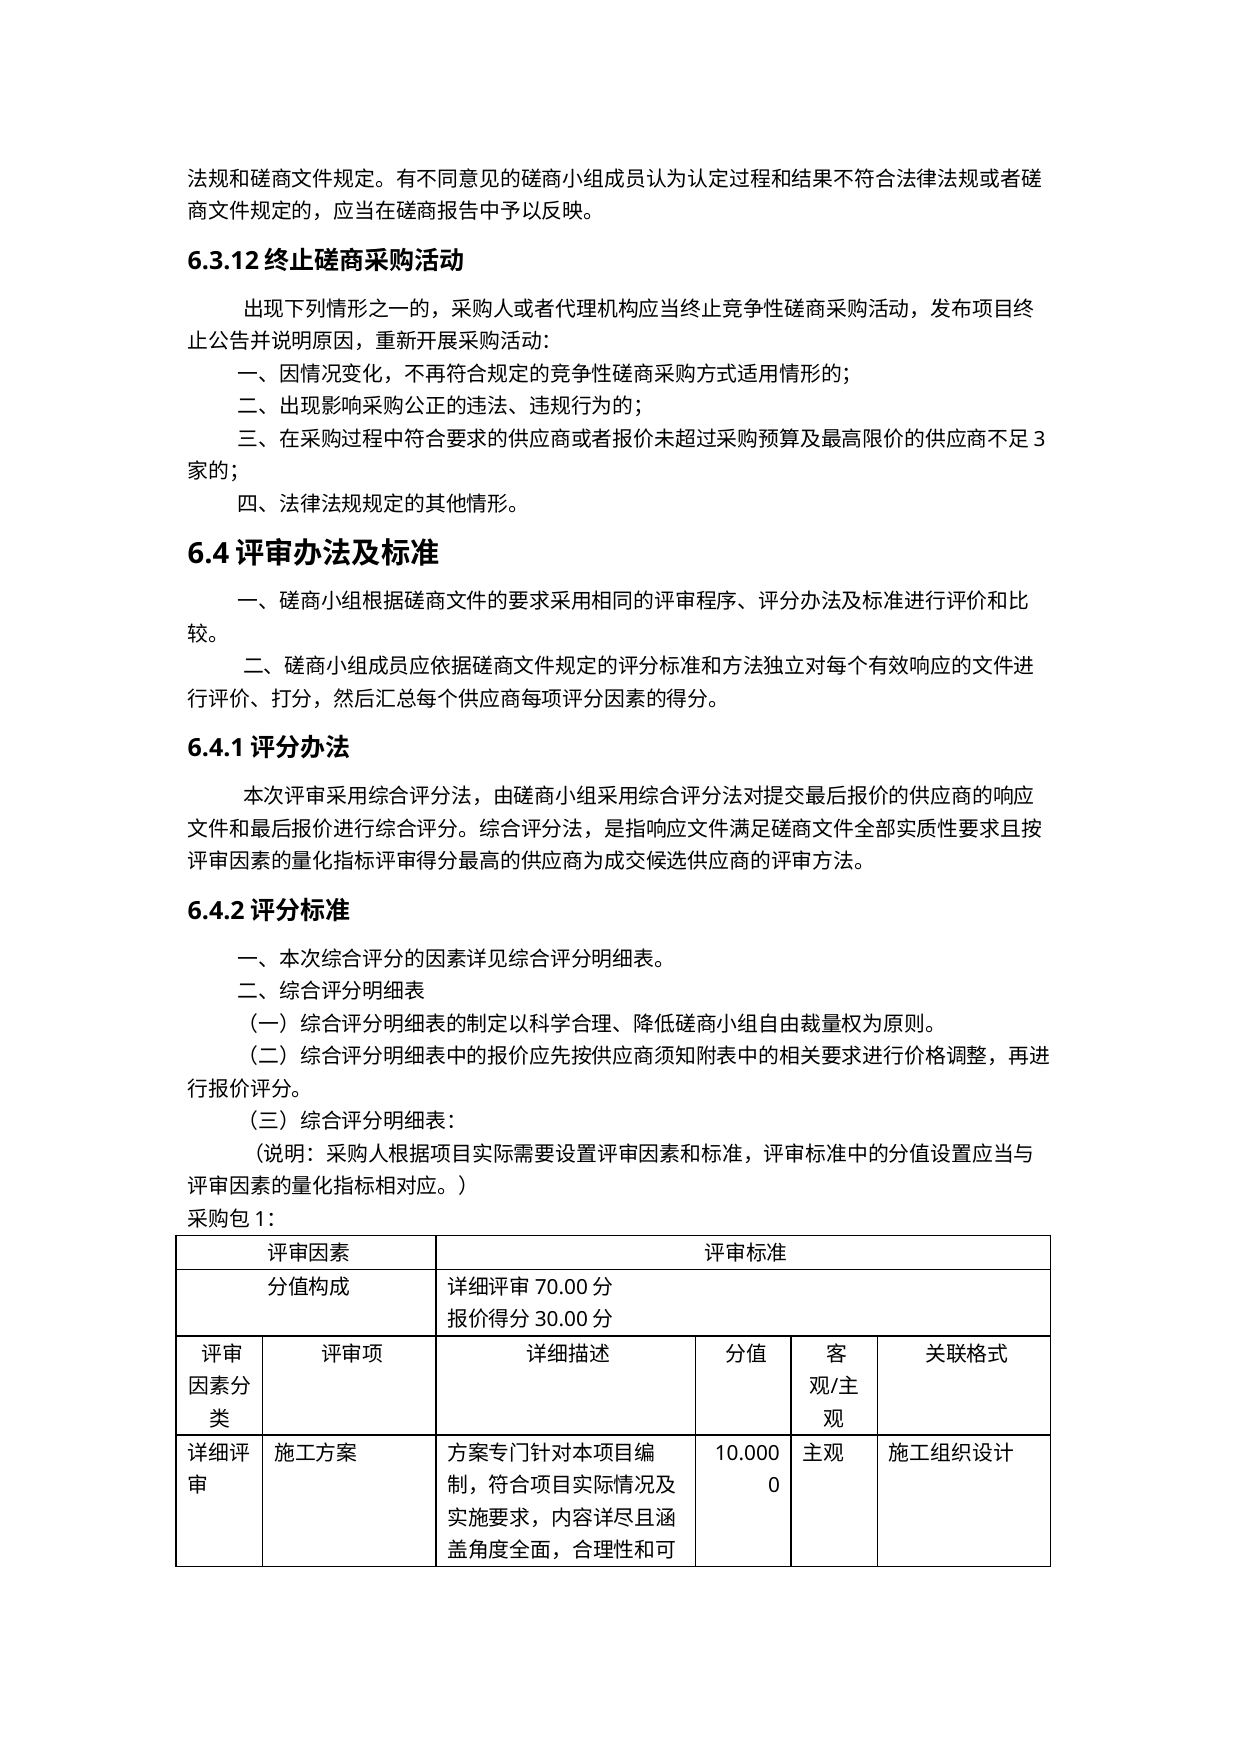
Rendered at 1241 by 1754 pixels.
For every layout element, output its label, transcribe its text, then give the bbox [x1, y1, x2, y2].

text 二、磋商小组成员应依据磋商文件规定的评分标准和方法独立对每个有效响应的文件进行评价、打分，然后汇总每个供应商每项评分因素的得分。 [187, 649, 1053, 714]
table_header 评审因素 [177, 1236, 435, 1268]
table_header 评审标准 [437, 1236, 1050, 1268]
text 出现下列情形之一的，采购人或者代理机构应当终止竞争性磋商采购活动，发布项目终止公告并说明原因，重新开展采购活动： [187, 292, 1053, 357]
table_cell 主观 [792, 1436, 877, 1566]
text 本次评审采用综合评分法，由磋商小组采用综合评分法对提交最后报价的供应商的响应文件和最后报价进行综合评分。综合评分法，是指响应文件满足磋商文件全部实质性要求且按评审因素的量化指标评审得分最高的供应商为成交候选供应商的评审方法。 [187, 779, 1053, 877]
table_cell 客观/主观 [792, 1337, 877, 1434]
table_cell 关联格式 [878, 1337, 1050, 1434]
table_cell 评审项 [263, 1337, 435, 1434]
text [187, 162, 1053, 227]
text 6.3.12终止磋商采购活动 [187, 227, 1053, 292]
text 四、法律法规规定的其他情形。 [187, 487, 1053, 519]
table_cell 分值构成 [177, 1270, 435, 1335]
text （说明：采购人根据项目实际需要设置评审因素和标准，评审标准中的分值设置应当与评审因素的量化指标相对应。） [187, 1137, 1053, 1202]
text 6.4.2评分标准 [187, 877, 1053, 942]
text （二）综合评分明细表中的报价应先按供应商须知附表中的相关要求进行价格调整，再进行报价评分。 [187, 1039, 1053, 1104]
text 一、磋商小组根据磋商文件的要求采用相同的评审程序、评分办法及标准进行评价和比较。 [187, 584, 1053, 649]
text 一、本次综合评分的因素详见综合评分明细表。 [187, 942, 1053, 974]
text 6.4.1评分办法 [187, 714, 1053, 779]
table_cell 施工方案 [263, 1436, 435, 1566]
table_cell 详细描述 [437, 1337, 695, 1434]
text 采购包1： [187, 1202, 1053, 1234]
text 二、综合评分明细表 [187, 974, 1053, 1007]
text 二、出现影响采购公正的违法、违规行为的； [187, 389, 1053, 422]
table_cell 详细评审 [177, 1436, 262, 1566]
table_cell 10.0000 [696, 1436, 790, 1566]
text 三、在采购过程中符合要求的供应商或者报价未超过采购预算及最高限价的供应商不足3家的； [187, 422, 1053, 487]
table_cell 评审因素分类 [177, 1337, 262, 1434]
table_cell 施工组织设计 [878, 1436, 1050, 1566]
table_cell 详细评审70.00分 报价得分30.00分 [437, 1270, 1050, 1335]
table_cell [437, 1436, 695, 1566]
text 6.4评审办法及标准 [187, 519, 1053, 584]
text （一）综合评分明细表的制定以科学合理、降低磋商小组自由裁量权为原则。 [187, 1007, 1053, 1039]
text 一、因情况变化，不再符合规定的竞争性磋商采购方式适用情形的； [187, 357, 1053, 389]
text （三）综合评分明细表： [187, 1104, 1053, 1137]
table_cell 分值 [696, 1337, 790, 1434]
